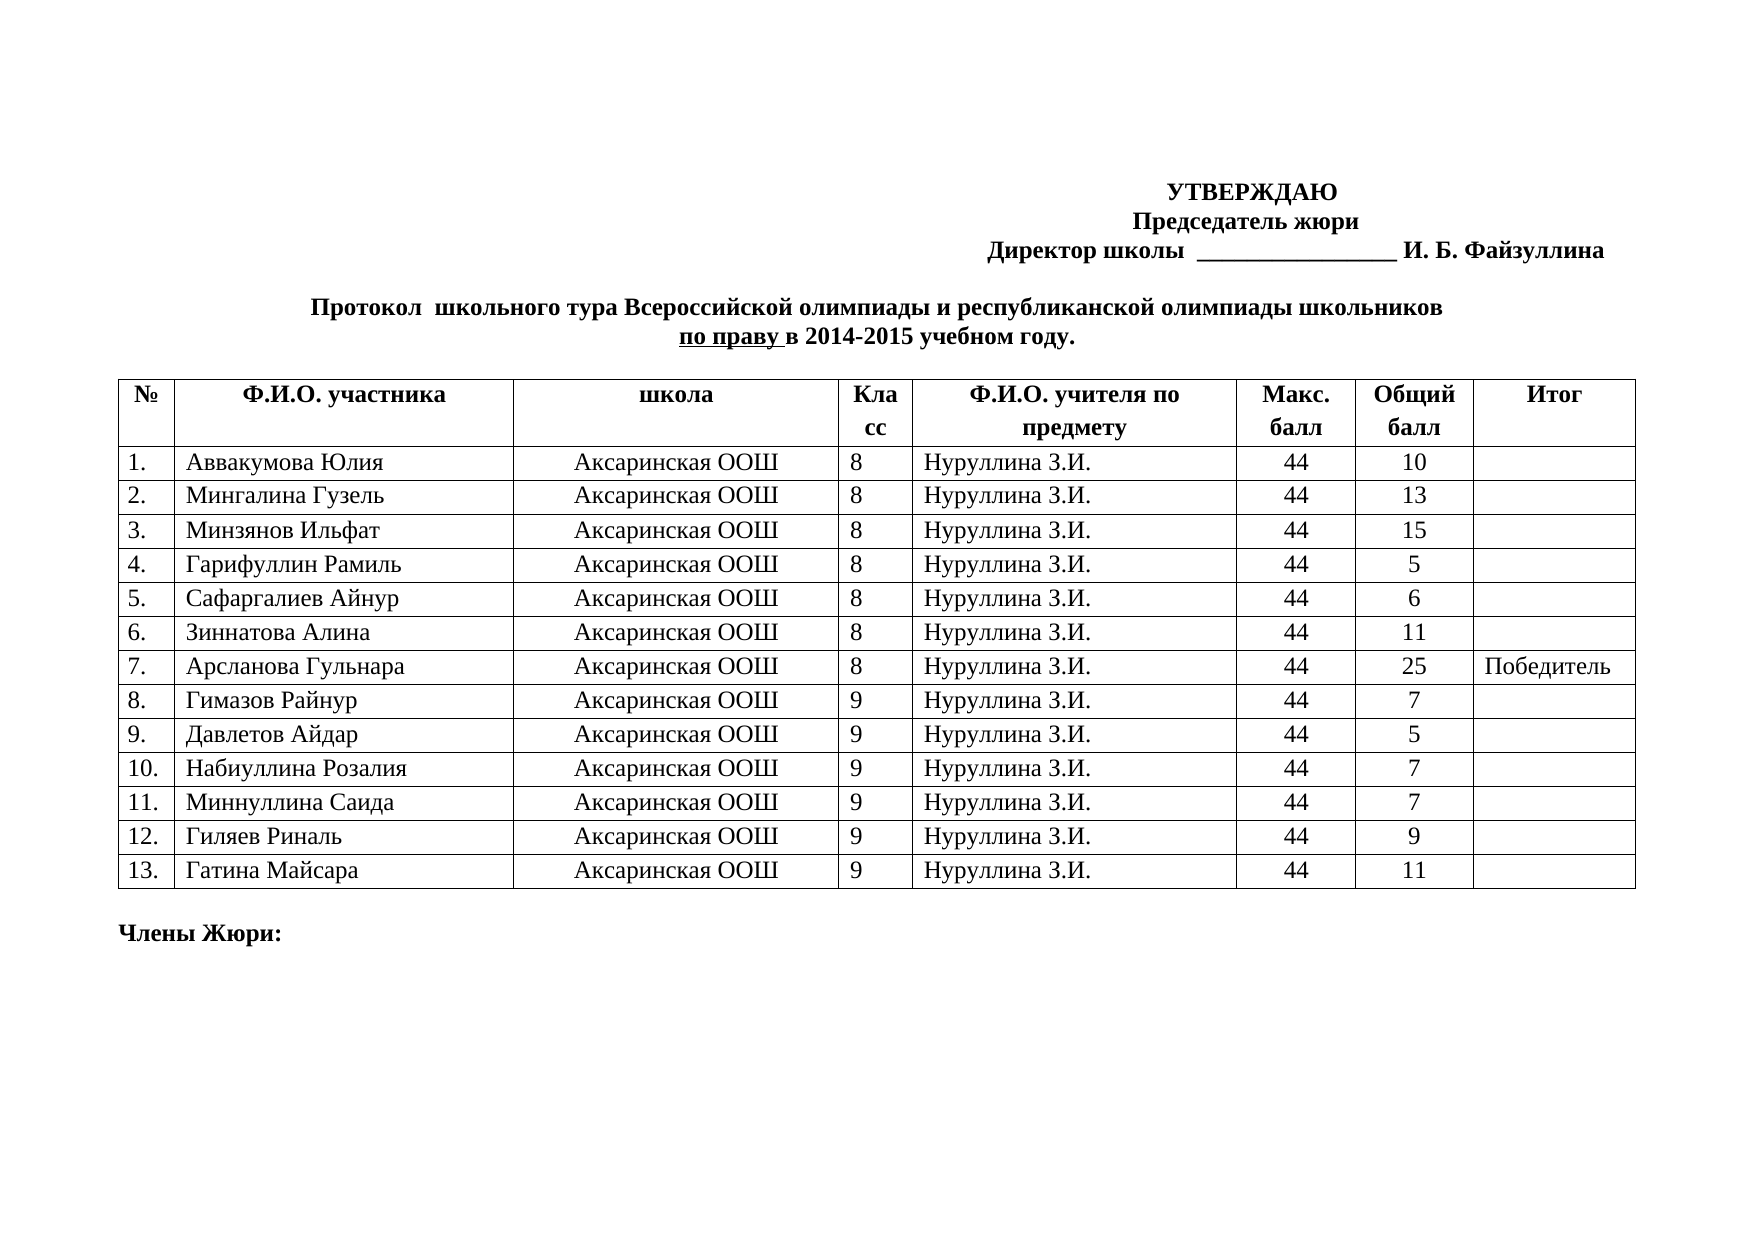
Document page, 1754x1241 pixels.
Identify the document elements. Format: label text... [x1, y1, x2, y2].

text УТВЕРЖДАЮ [118, 177, 1636, 206]
table_cell Нуруллина З.И. [913, 821, 1236, 854]
table_cell 44 [1237, 481, 1355, 514]
table_cell Нуруллина З.И. [913, 855, 1236, 888]
table_cell 11 [1356, 617, 1473, 650]
table_cell Аксаринская ООШ [514, 855, 838, 888]
table_cell 8 [839, 549, 912, 582]
table_cell Нуруллина З.И. [913, 719, 1236, 752]
table_cell 44 [1237, 685, 1355, 718]
table_cell [119, 719, 174, 752]
table_cell 11 [1356, 855, 1473, 888]
table_cell 9 [1356, 821, 1473, 854]
table_cell Нуруллина З.И. [913, 549, 1236, 582]
table_header Ф.И.О. учителя по предмету [913, 380, 1236, 446]
table_cell Аксаринская ООШ [514, 685, 838, 718]
text Председатель жюри [118, 206, 1636, 235]
table_cell Мингалина Гузель [175, 481, 513, 514]
table_cell Арсланова Гульнара [175, 651, 513, 684]
table_cell 44 [1237, 549, 1355, 582]
table_cell 10 [1356, 447, 1473, 479]
table_cell 44 [1237, 651, 1355, 684]
table_cell 44 [1237, 515, 1355, 548]
table_header Класс [839, 380, 912, 446]
table_cell 8 [839, 481, 912, 514]
table_cell 9 [839, 685, 912, 718]
table_cell Набиуллина Розалия [175, 753, 513, 786]
table_header № [119, 380, 174, 446]
table_cell 5 [1356, 719, 1473, 752]
table_cell [119, 515, 174, 548]
table_cell 6 [1356, 583, 1473, 616]
text Директор школы ________________ И. Б. Файзуллина [118, 235, 1636, 263]
table_cell 15 [1356, 515, 1473, 548]
table_cell Нуруллина З.И. [913, 447, 1236, 479]
table_cell Аксаринская ООШ [514, 787, 838, 820]
table_header школа [514, 380, 838, 446]
text Члены Жюри: [118, 918, 1636, 947]
table_cell [1474, 719, 1635, 752]
table_cell 9 [839, 753, 912, 786]
table_cell Аксаринская ООШ [514, 651, 838, 684]
table_cell [119, 787, 174, 820]
table_cell 44 [1237, 617, 1355, 650]
table_cell [1474, 515, 1635, 548]
table_cell 9 [839, 787, 912, 820]
table_cell 7 [1356, 685, 1473, 718]
table_cell [1474, 787, 1635, 820]
table_cell [119, 617, 174, 650]
table_header Ф.И.О. участника [175, 380, 513, 446]
table_cell [119, 583, 174, 616]
table_cell 44 [1237, 583, 1355, 616]
table_cell 44 [1237, 855, 1355, 888]
table_cell [1474, 821, 1635, 854]
table_cell Аксаринская ООШ [514, 821, 838, 854]
table_cell Аксаринская ООШ [514, 447, 838, 479]
table_cell [119, 753, 174, 786]
table_cell 13 [1356, 481, 1473, 514]
table_cell [1474, 617, 1635, 650]
table_cell [1474, 447, 1635, 479]
table_cell Минзянов Ильфат [175, 515, 513, 548]
table_cell Гиляев Риналь [175, 821, 513, 854]
table_cell Нуруллина З.И. [913, 481, 1236, 514]
table_cell 8 [839, 651, 912, 684]
table_cell [1474, 481, 1635, 514]
table_cell Миннуллина Саида [175, 787, 513, 820]
table_cell Аксаринская ООШ [514, 583, 838, 616]
table_cell 8 [839, 447, 912, 479]
table_cell Победитель [1474, 651, 1635, 684]
table_cell Давлетов Айдар [175, 719, 513, 752]
table_cell Нуруллина З.И. [913, 753, 1236, 786]
table_cell Сафаргалиев Айнур [175, 583, 513, 616]
table_cell [1474, 855, 1635, 888]
table_cell [119, 447, 174, 479]
table_cell Нуруллина З.И. [913, 651, 1236, 684]
table_cell 44 [1237, 753, 1355, 786]
text Протокол школьного тура Всероссийской олимпиады и республиканской олимпиады школьников [118, 292, 1636, 321]
table_cell [119, 685, 174, 718]
table_cell 25 [1356, 651, 1473, 684]
table_cell Гатина Майсара [175, 855, 513, 888]
table_cell 7 [1356, 753, 1473, 786]
table_cell Аксаринская ООШ [514, 617, 838, 650]
table_cell [1474, 549, 1635, 582]
table_header Итог [1474, 380, 1635, 446]
table_cell Нуруллина З.И. [913, 515, 1236, 548]
table_cell [1474, 753, 1635, 786]
table_cell [119, 855, 174, 888]
table_cell Аксаринская ООШ [514, 515, 838, 548]
table_cell Аксаринская ООШ [514, 549, 838, 582]
table_cell Аксаринская ООШ [514, 481, 838, 514]
table_cell 7 [1356, 787, 1473, 820]
table_cell [119, 821, 174, 854]
table_cell 9 [839, 855, 912, 888]
table_header Макс. балл [1237, 380, 1355, 446]
table_cell Гарифуллин Рамиль [175, 549, 513, 582]
table_cell [1474, 685, 1635, 718]
table_cell 8 [839, 583, 912, 616]
table_cell Нуруллина З.И. [913, 583, 1236, 616]
table_cell 44 [1237, 787, 1355, 820]
table_cell Зиннатова Алина [175, 617, 513, 650]
table_cell Нуруллина З.И. [913, 617, 1236, 650]
table_cell [119, 651, 174, 684]
table_cell Аксаринская ООШ [514, 719, 838, 752]
table_cell 5 [1356, 549, 1473, 582]
table_cell Нуруллина З.И. [913, 685, 1236, 718]
table_cell 44 [1237, 719, 1355, 752]
table_cell 9 [839, 719, 912, 752]
table_cell 44 [1237, 821, 1355, 854]
table_cell Аввакумова Юлия [175, 447, 513, 479]
table_cell 9 [839, 821, 912, 854]
text по праву в 2014-2015 учебном году. [118, 321, 1636, 350]
table_cell Нуруллина З.И. [913, 787, 1236, 820]
table_cell Гимазов Райнур [175, 685, 513, 718]
table_cell Аксаринская ООШ [514, 753, 838, 786]
table_cell 44 [1237, 447, 1355, 479]
table_cell [119, 481, 174, 514]
table_cell [1474, 583, 1635, 616]
table_header Общий балл [1356, 380, 1473, 446]
table_cell 8 [839, 515, 912, 548]
table_cell 8 [839, 617, 912, 650]
table_cell [119, 549, 174, 582]
